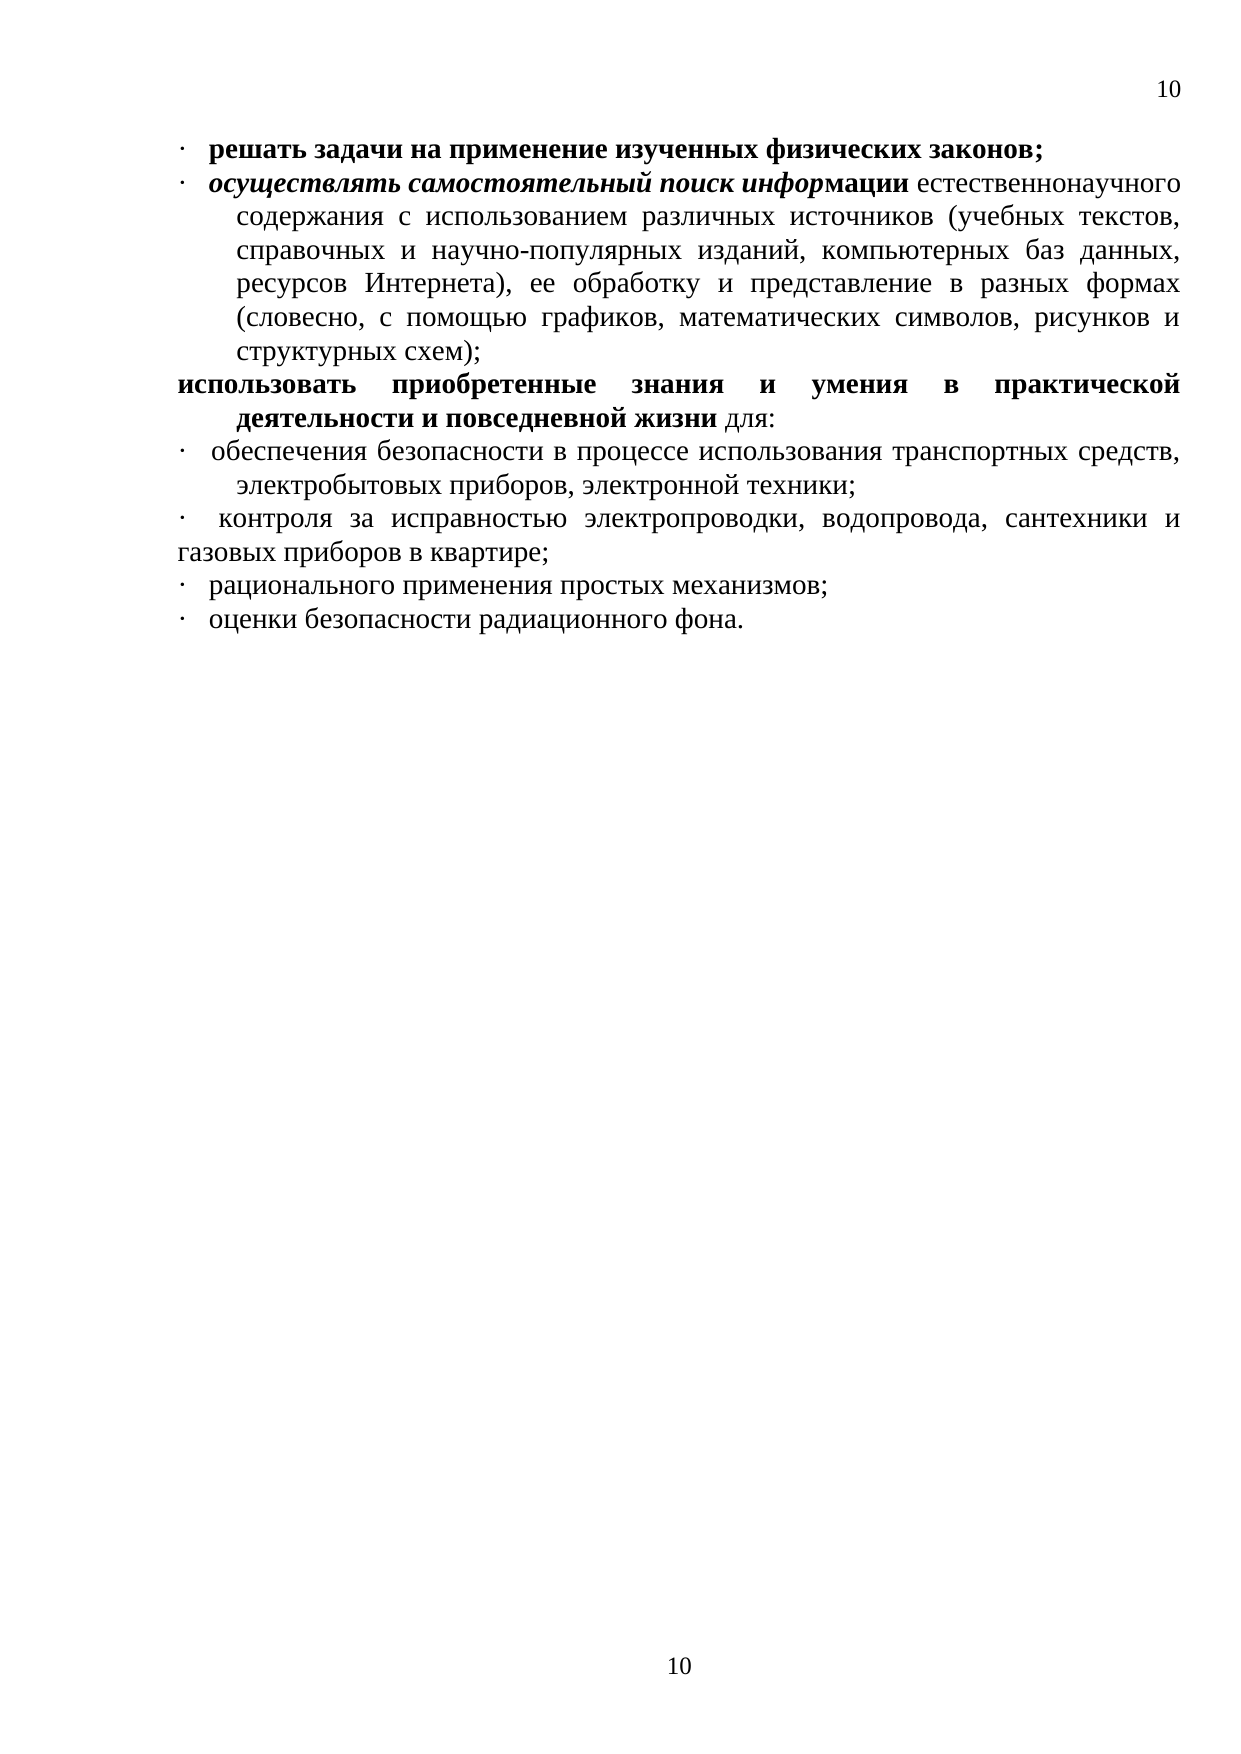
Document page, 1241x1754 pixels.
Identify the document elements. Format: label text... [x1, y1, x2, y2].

text · осуществлять самостоятельный поиск информации естественнонаучного содержания с использованием различных источников (учебных текстов, справочных и научно-популярных изданий, компьютерных баз данных, ресурсов Интернета), ее обработку и представление в разных формах (словесно, с помощью графиков, математических символов, рисунков и структурных схем); [177, 165, 1181, 366]
text использовать приобретенные знания и умения в практической деятельности и повседневной жизни для: [177, 366, 1181, 433]
text · решать задачи на применение изученных физических законов; [177, 131, 1181, 165]
text · оценки безопасности радиационного фона. [177, 601, 1181, 634]
text · контроля за исправностью электропроводки, водопровода, сантехники и газовых приборов в квартире; [177, 500, 1181, 567]
text · обеспечения безопасности в процессе использования транспортных средств, электробытовых приборов, электронной техники; [177, 433, 1181, 500]
text · рационального применения простых механизмов; [177, 567, 1181, 601]
